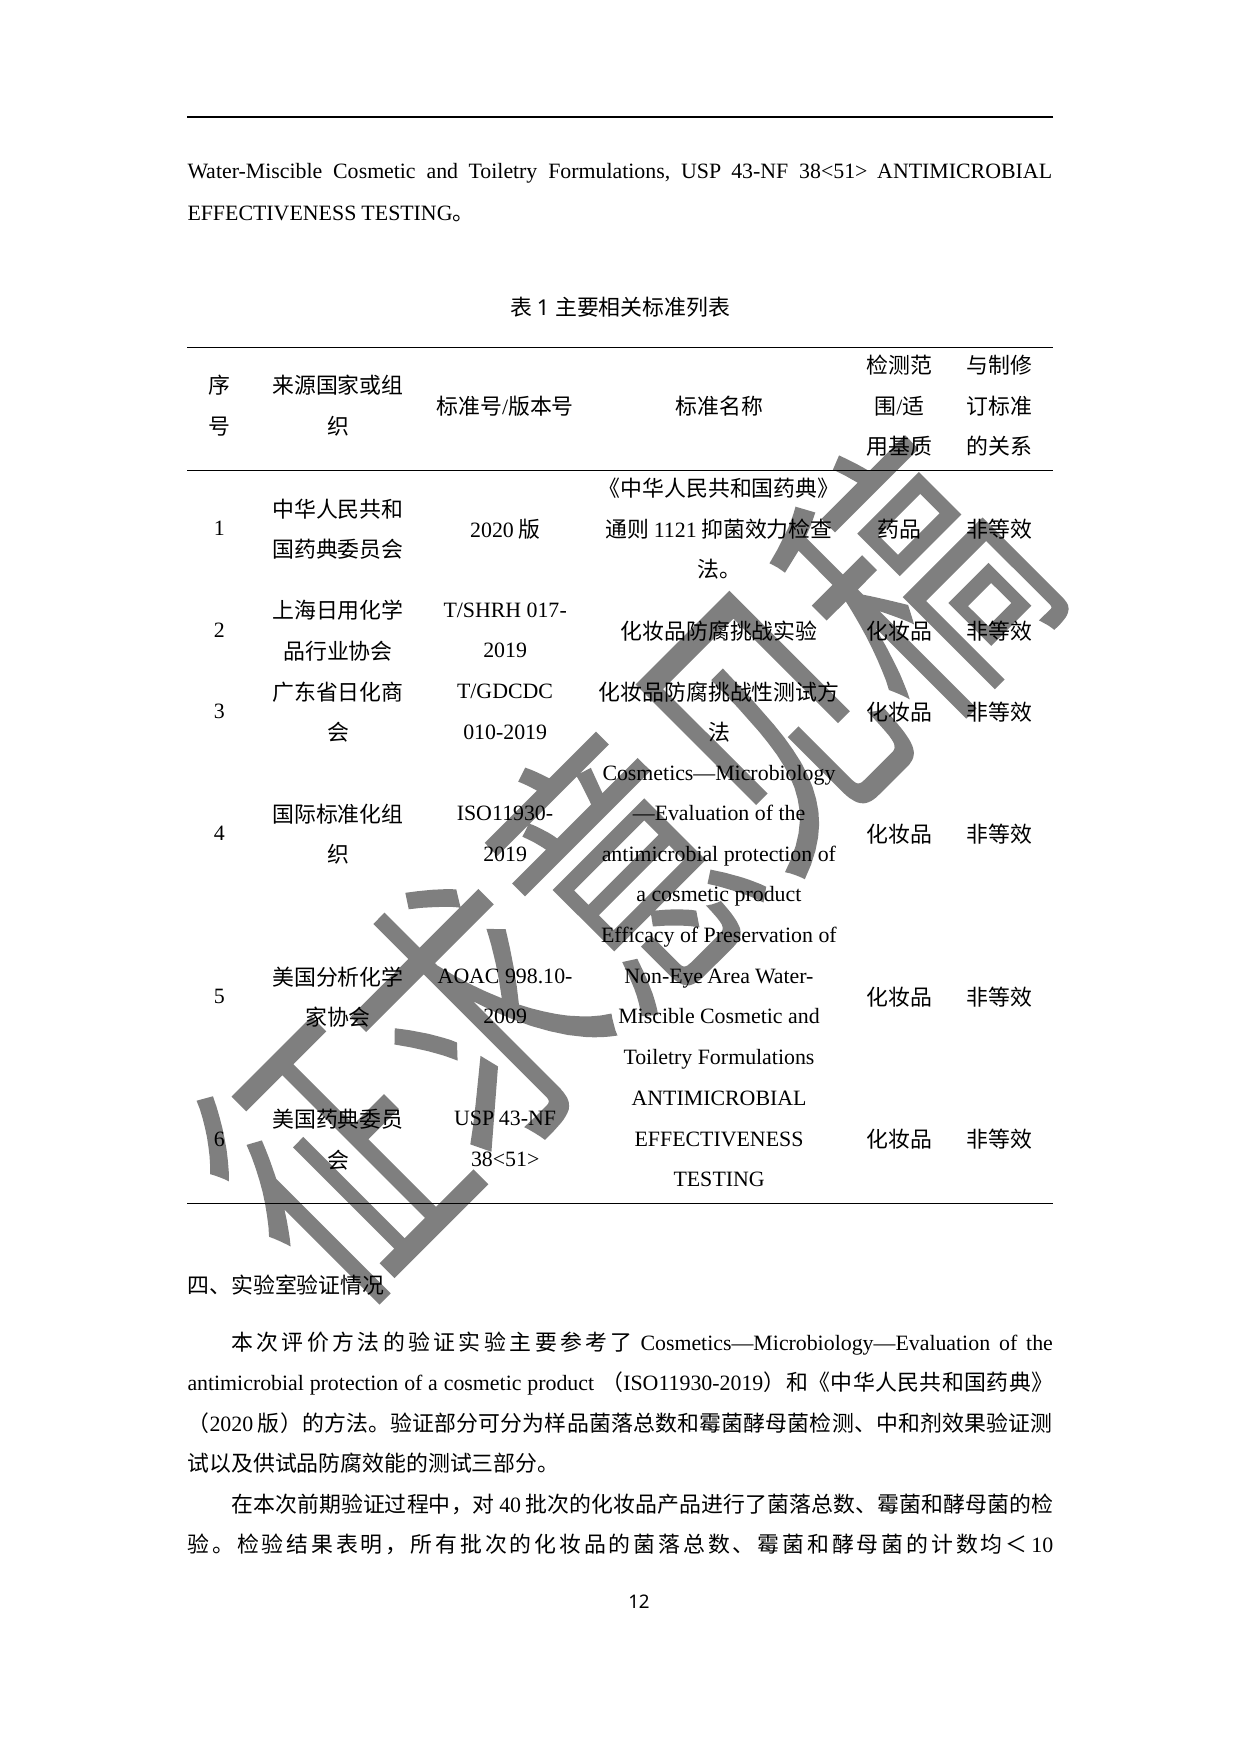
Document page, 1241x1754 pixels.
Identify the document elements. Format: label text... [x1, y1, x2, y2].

table_cell 2020版 [425, 471, 585, 593]
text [187, 1486, 1053, 1559]
text 本次评价方法的验证实验主要参考了Cosmetics—Microbiology—Evaluation of the antimicrobial protection of a cosmetic product （ISO11930-2019）和《中华人民共和国药典》（2020版）的方法。验证部分可分为样品菌落总数和霉菌酵母菌检测、中和剂效果验证测试以及供试品防腐效能的测试三部分。 [187, 1324, 1053, 1478]
table_cell 非等效 [946, 593, 1053, 674]
table_cell 5 [187, 919, 251, 1081]
table_cell 美国分析化学家协会 [251, 919, 425, 1081]
table_header 标准名称 [585, 348, 852, 470]
table_cell 6 [187, 1081, 251, 1203]
table_cell 国际标准化组织 [251, 756, 425, 918]
table_header 与制修订标准的关系 [946, 348, 1053, 470]
text 四、实验室验证情况 [187, 1268, 1053, 1300]
table_cell 非等效 [946, 471, 1053, 593]
table_header 标准号/版本号 [425, 348, 585, 470]
table_cell 化妆品防腐挑战实验 [585, 593, 852, 674]
table_cell 化妆品 [853, 674, 946, 756]
table_header 检测范围/适用基质 [853, 348, 946, 470]
table_cell Cosmetics—Microbiology—Evaluation of the antimicrobial protection of a cosmetic product [585, 756, 852, 918]
table_cell 广东省日化商会 [251, 674, 425, 756]
table_cell 药品 [853, 471, 946, 593]
table_cell 非等效 [946, 1081, 1053, 1203]
table_cell USP 43-NF 38<51> [425, 1081, 585, 1203]
table_cell 《中华人民共和国药典》通则1121抑菌效力检查法。 [585, 471, 852, 593]
table_cell 非等效 [946, 674, 1053, 756]
table_cell 美国药典委员会 [251, 1081, 425, 1203]
table_cell ANTIMICROBIAL EFFECTIVENESS TESTING [585, 1081, 852, 1203]
table_header 来源国家或组织 [251, 348, 425, 470]
table_cell 非等效 [946, 756, 1053, 918]
table_cell 非等效 [946, 919, 1053, 1081]
table_cell 1 [187, 471, 251, 593]
table_cell 4 [187, 756, 251, 918]
table_cell 化妆品防腐挑战性测试方法 [585, 674, 852, 756]
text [187, 154, 1053, 227]
table_cell ISO11930-2019 [425, 756, 585, 918]
text 表1 主要相关标准列表 [187, 290, 1053, 322]
table_cell 化妆品 [853, 1081, 946, 1203]
table_cell 中华人民共和国药典委员会 [251, 471, 425, 593]
table_cell 化妆品 [853, 756, 946, 918]
table_cell AOAC 998.10-2009 [425, 919, 585, 1081]
table_cell 化妆品 [853, 593, 946, 674]
table_cell Efficacy of Preservation of Non-Eye Area Water-Miscible Cosmetic and Toiletry Formulations [585, 919, 852, 1081]
table_cell 3 [187, 674, 251, 756]
table_cell T/SHRH 017-2019 [425, 593, 585, 674]
table_header 序号 [187, 348, 251, 470]
table_cell T/GDCDC 010-2019 [425, 674, 585, 756]
table_cell 化妆品 [853, 919, 946, 1081]
table_cell 上海日用化学品行业协会 [251, 593, 425, 674]
table_cell 2 [187, 593, 251, 674]
